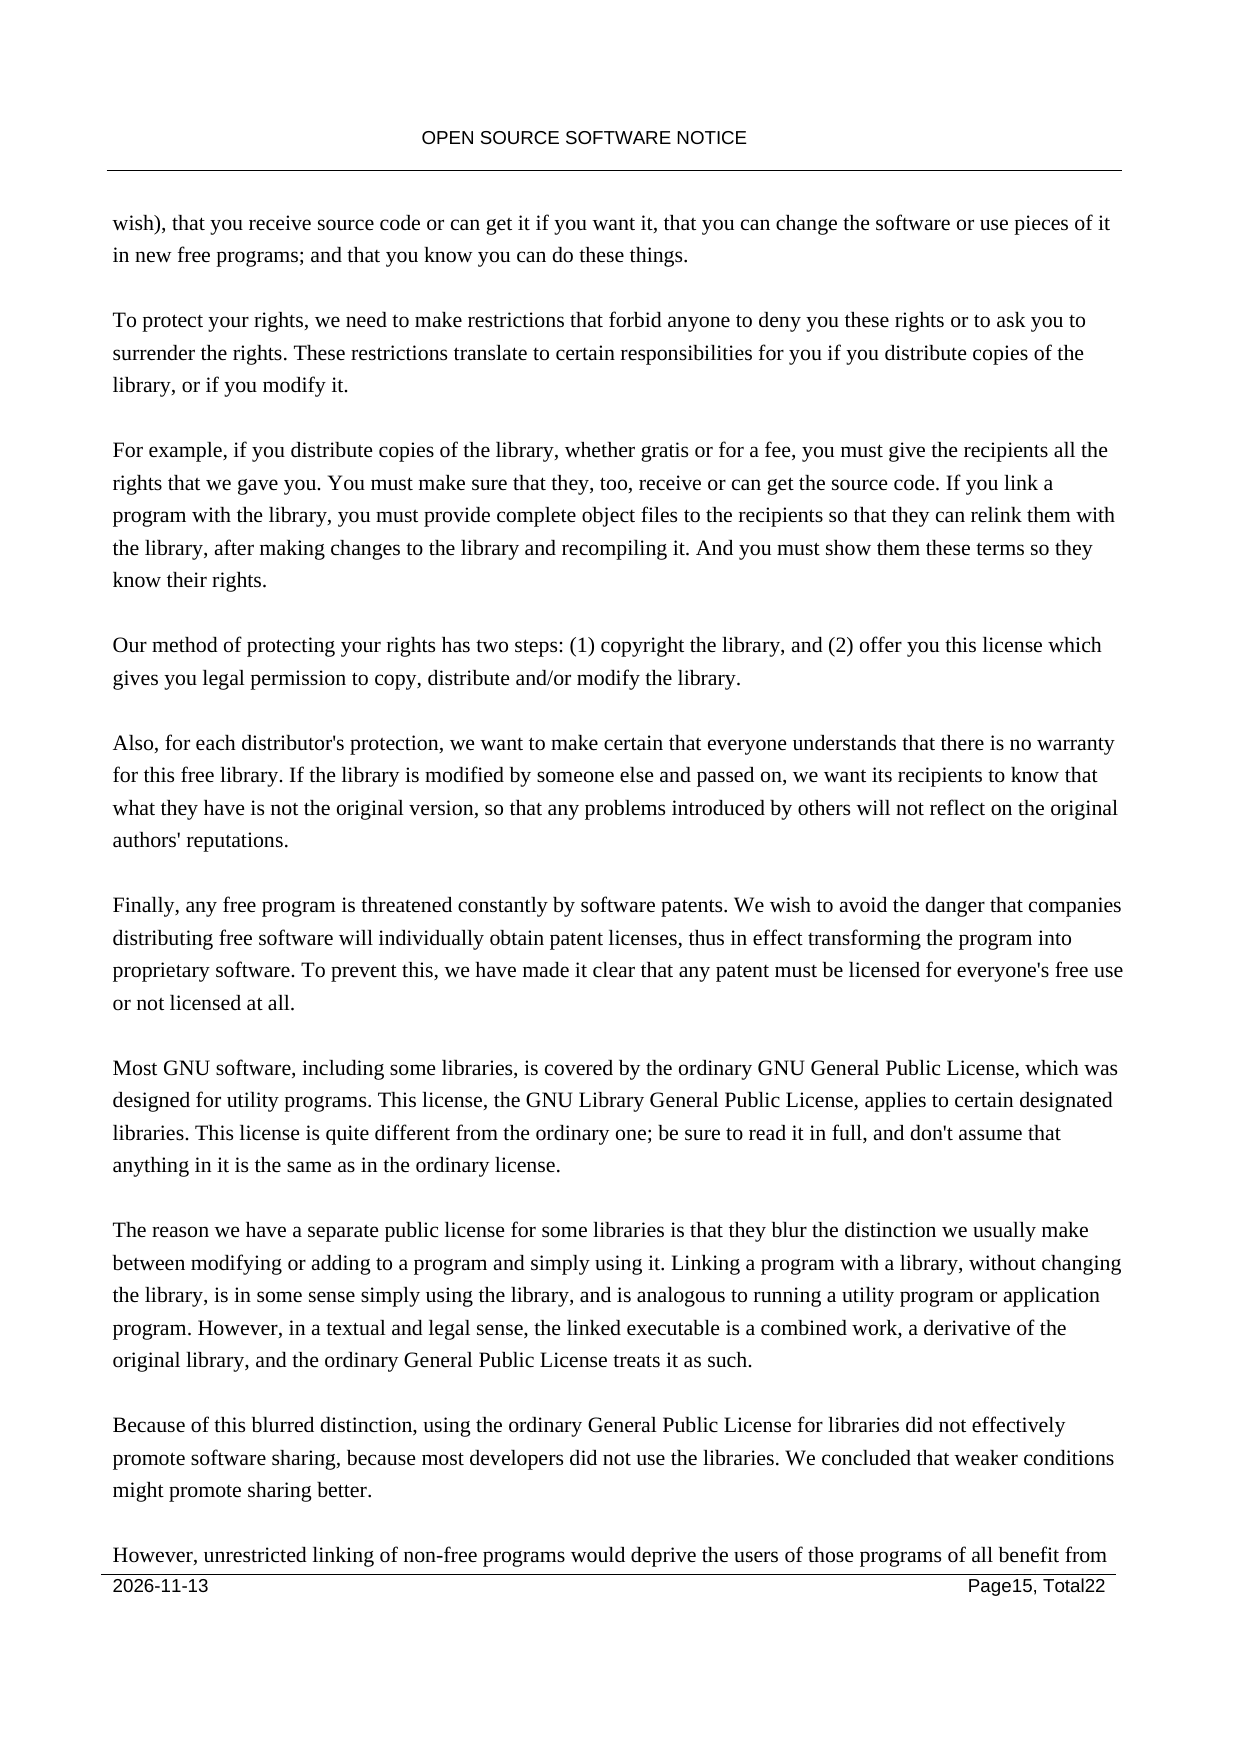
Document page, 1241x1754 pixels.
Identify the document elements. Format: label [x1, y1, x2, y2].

text [112, 206, 1128, 1571]
